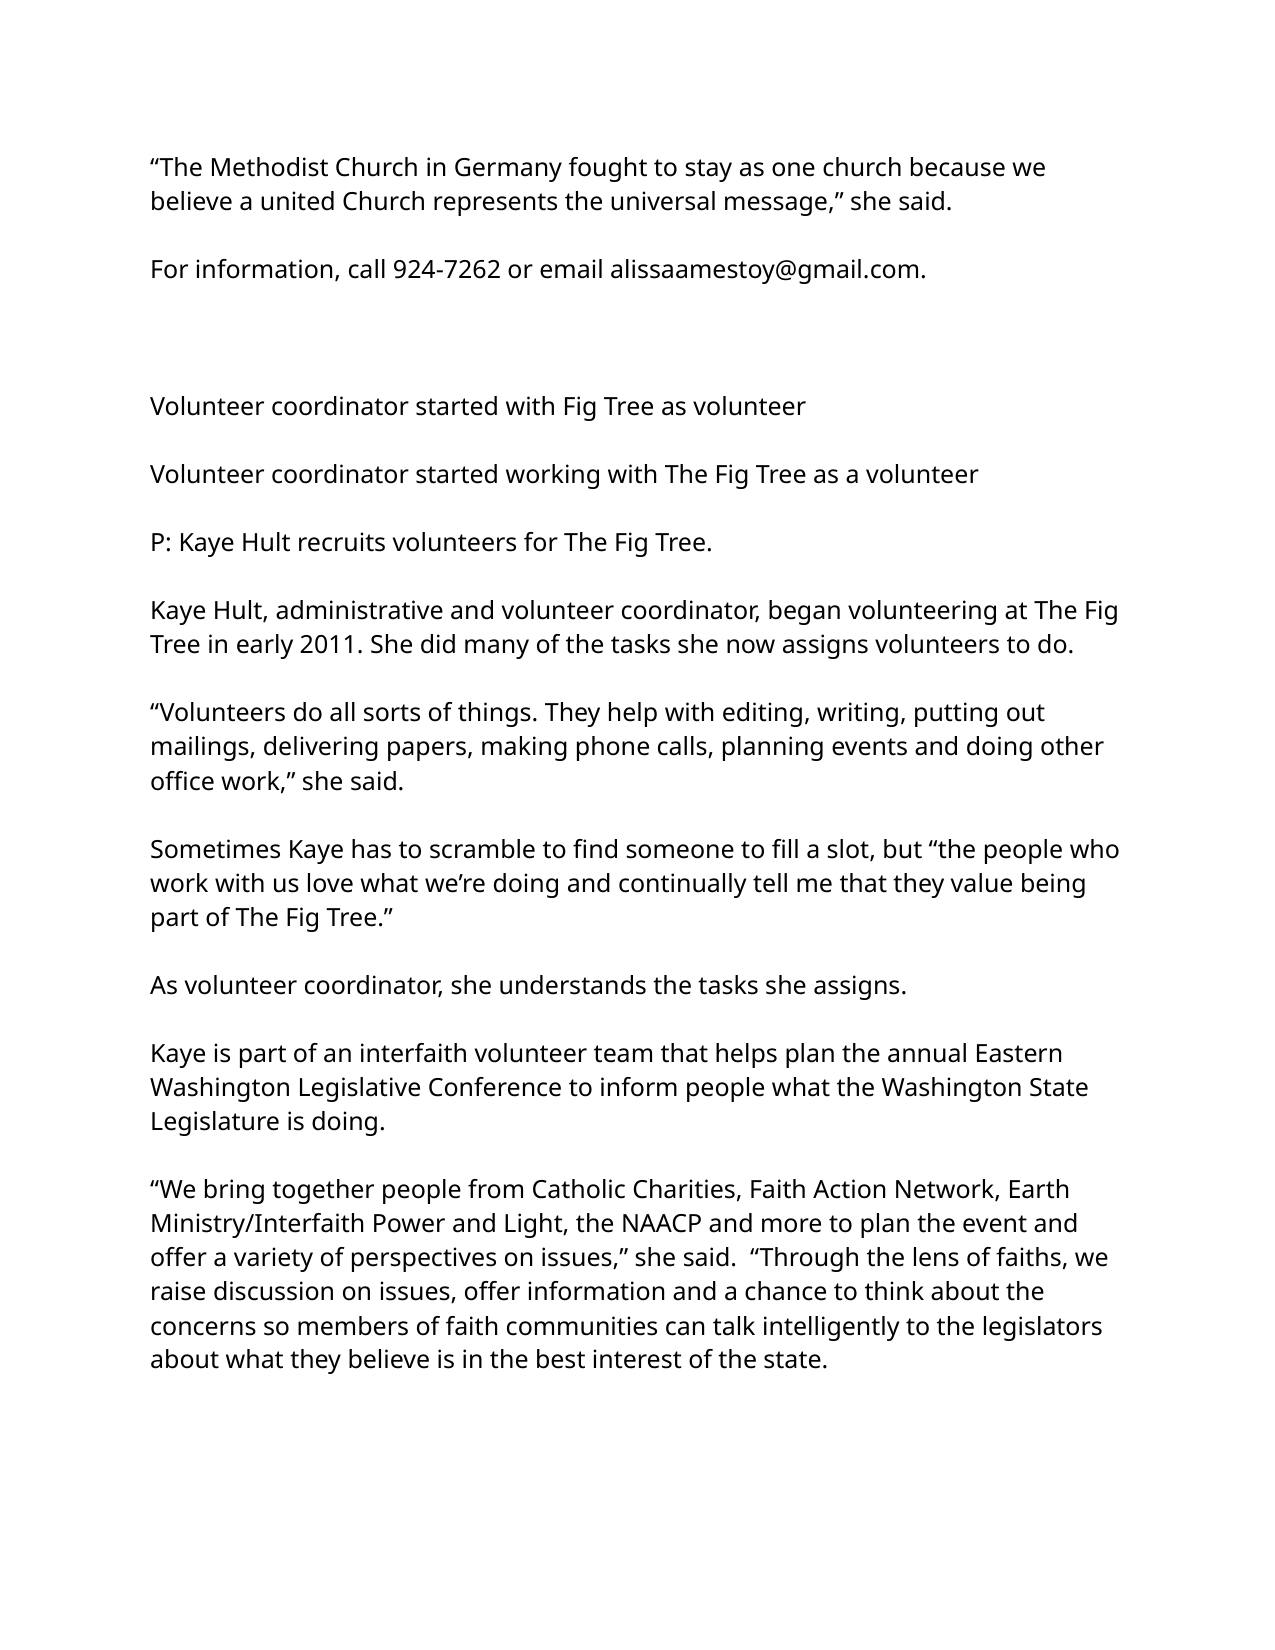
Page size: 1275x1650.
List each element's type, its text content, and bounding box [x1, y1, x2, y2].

text As volunteer coordinator, she understands the tasks she assigns. [150, 967, 1125, 1002]
text Kaye is part of an interfaith volunteer team that helps plan the annual Eastern Washington Legislative Conference to inform people what the Washington State Legislature is doing. [150, 1036, 1125, 1138]
text Kaye Hult, administrative and volunteer coordinator, began volunteering at The Fig Tree in early 2011. She did many of the tasks she now assigns volunteers to do. [150, 593, 1125, 661]
text Sometimes Kaye has to scramble to find someone to fill a slot, but “the people who work with us love what we’re doing and continually tell me that they value being part of The Fig Tree.” [150, 831, 1125, 933]
text “Volunteers do all sorts of things. They help with editing, writing, putting out mailings, delivering papers, making phone calls, planning events and doing other office work,” she said. [150, 695, 1125, 797]
text “The Methodist Church in Germany fought to stay as one church because we believe a united Church represents the universal message,” she said. [150, 150, 1125, 218]
text P: Kaye Hult recruits volunteers for The Fig Tree. [150, 525, 1125, 559]
text “We bring together people from Catholic Charities, Faith Action Network, Earth Ministry/Interfaith Power and Light, the NAACP and more to plan the event and offer a variety of perspectives on issues,” she said. “Through the lens of faiths, we raise discussion on issues, offer information and a chance to think about the concerns so members of faith communities can talk intelligently to the legislators about what they believe is in the best interest of the state. [150, 1172, 1125, 1376]
text Volunteer coordinator started with Fig Tree as volunteer [150, 388, 1125, 422]
text For information, call 924-7262 or email alissaamestoy@gmail.com. [150, 252, 1125, 286]
text Volunteer coordinator started working with The Fig Tree as a volunteer [150, 457, 1125, 491]
